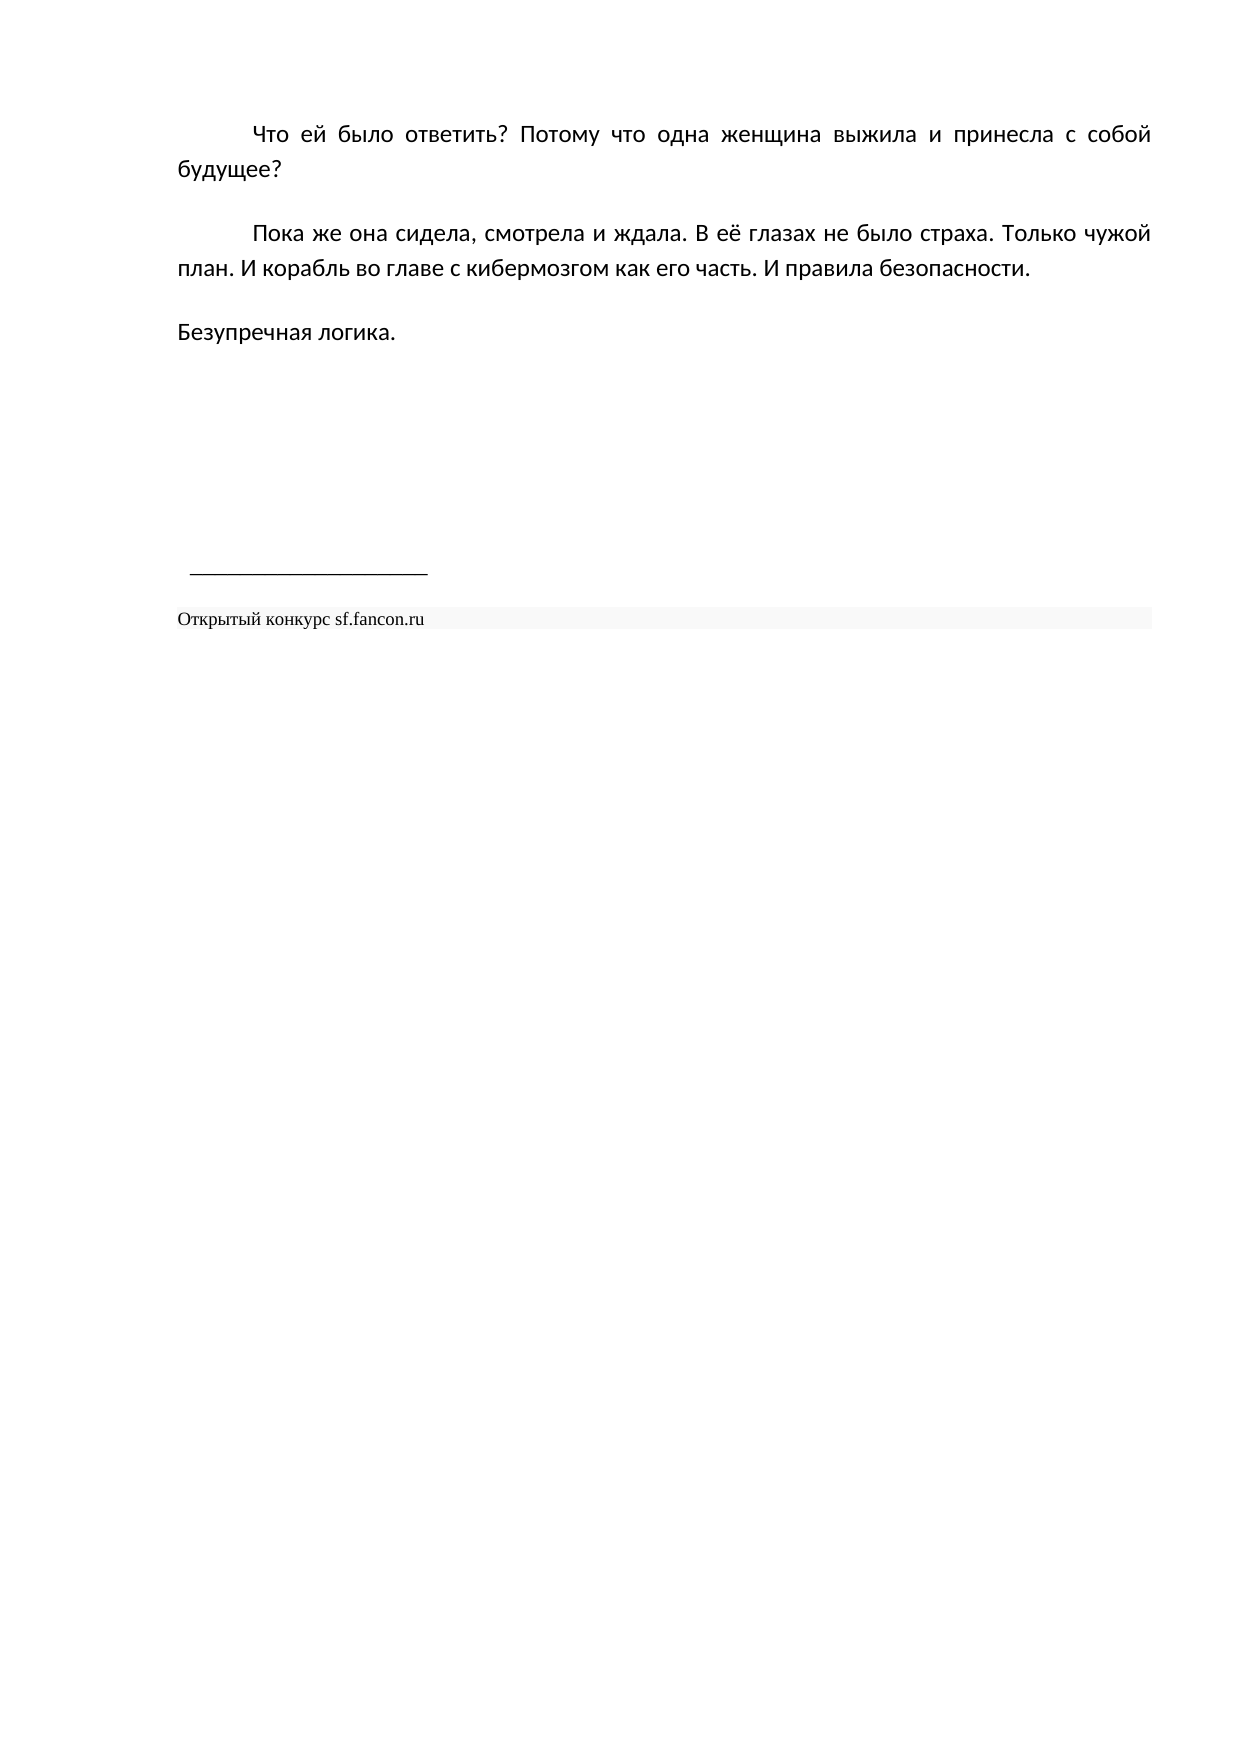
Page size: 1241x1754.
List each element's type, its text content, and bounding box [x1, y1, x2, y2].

text Безупречная логика. [177, 316, 1152, 347]
text Что ей было ответить? Потому что одна женщина выжила и принесла с собой будущее? [177, 118, 1152, 184]
text Пока же она сидела, смотрела и ждала. В её глазах не было страха. Только чужой план. И корабль во главе с кибермозгом как его часть. И правила безопасности. [177, 217, 1152, 283]
text Открытый конкурс sf.fancon.ru [177, 607, 1152, 629]
text ___________________ [177, 492, 1152, 578]
